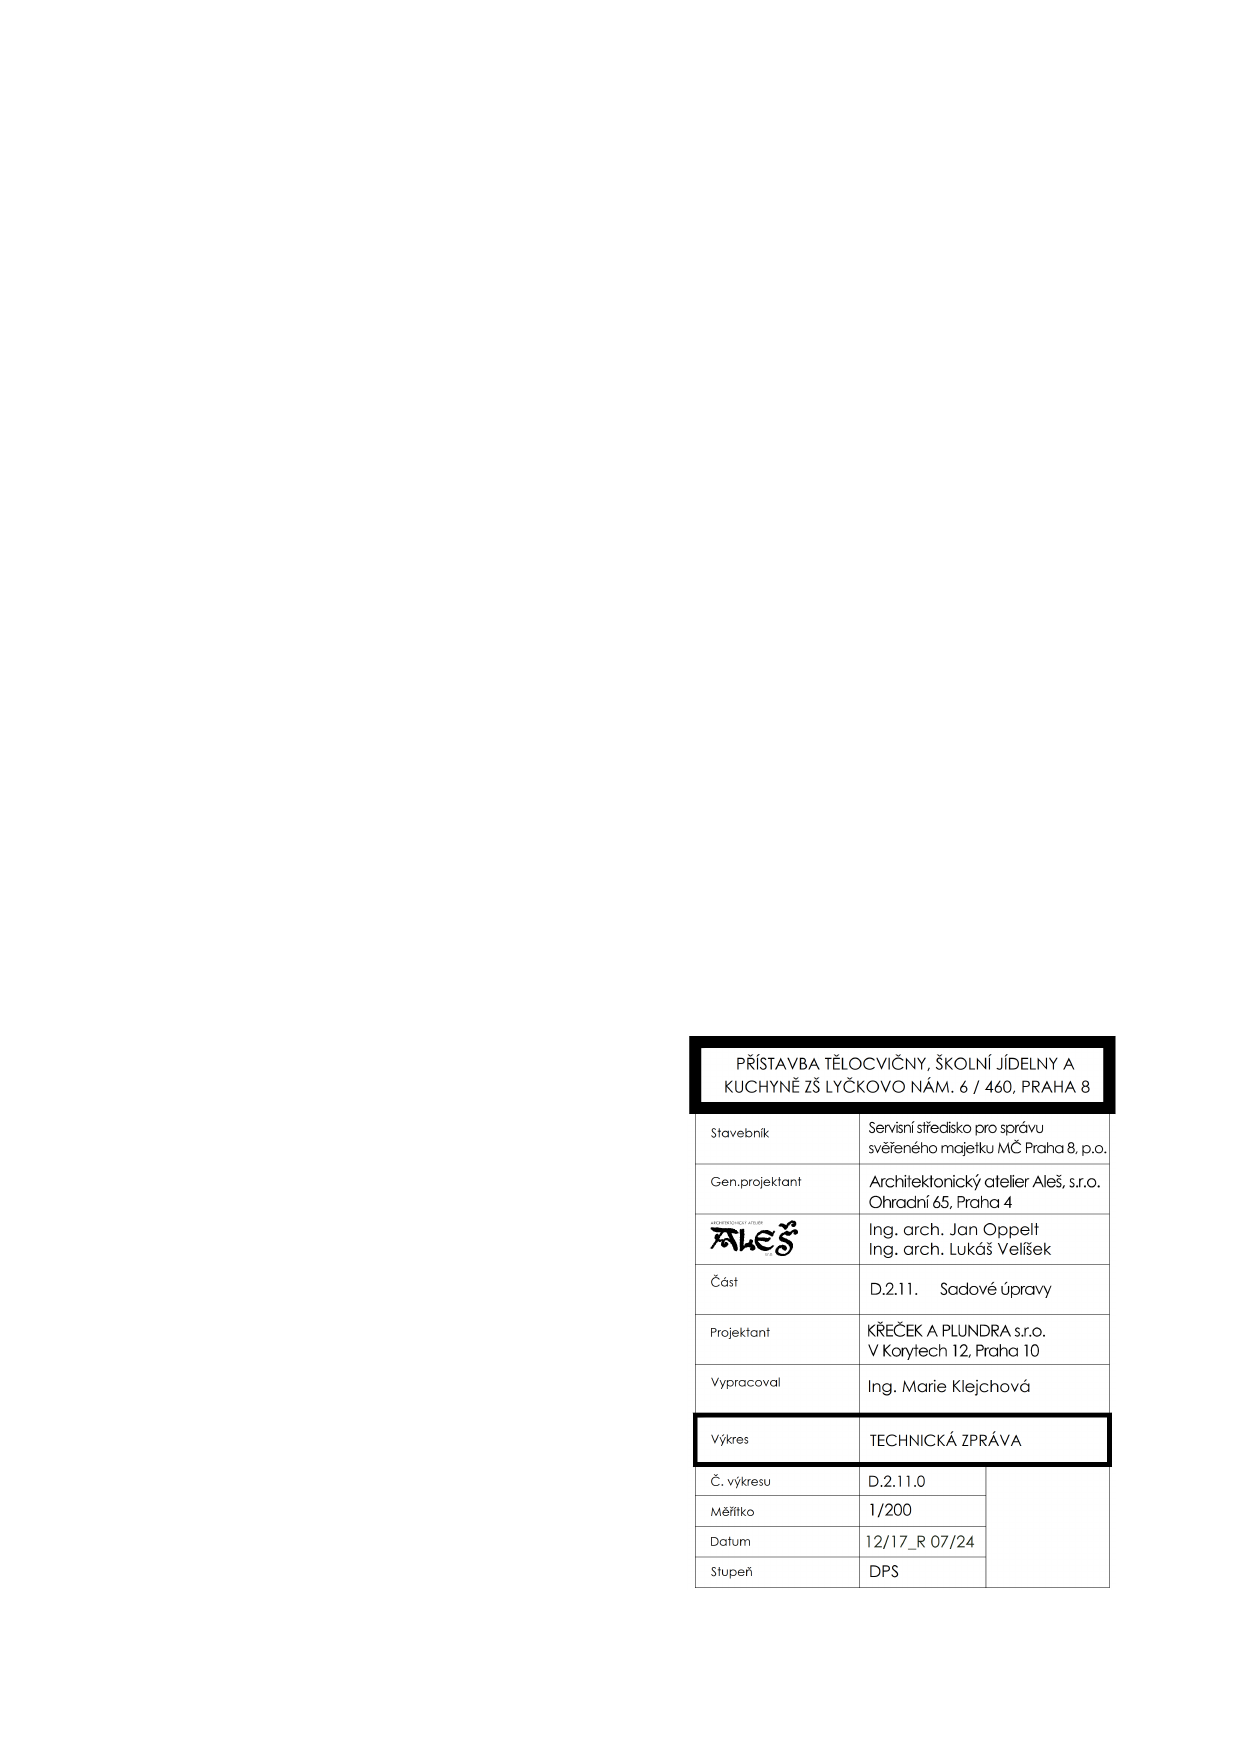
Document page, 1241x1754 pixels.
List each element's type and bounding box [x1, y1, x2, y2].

picture [687, 1034, 1117, 1590]
